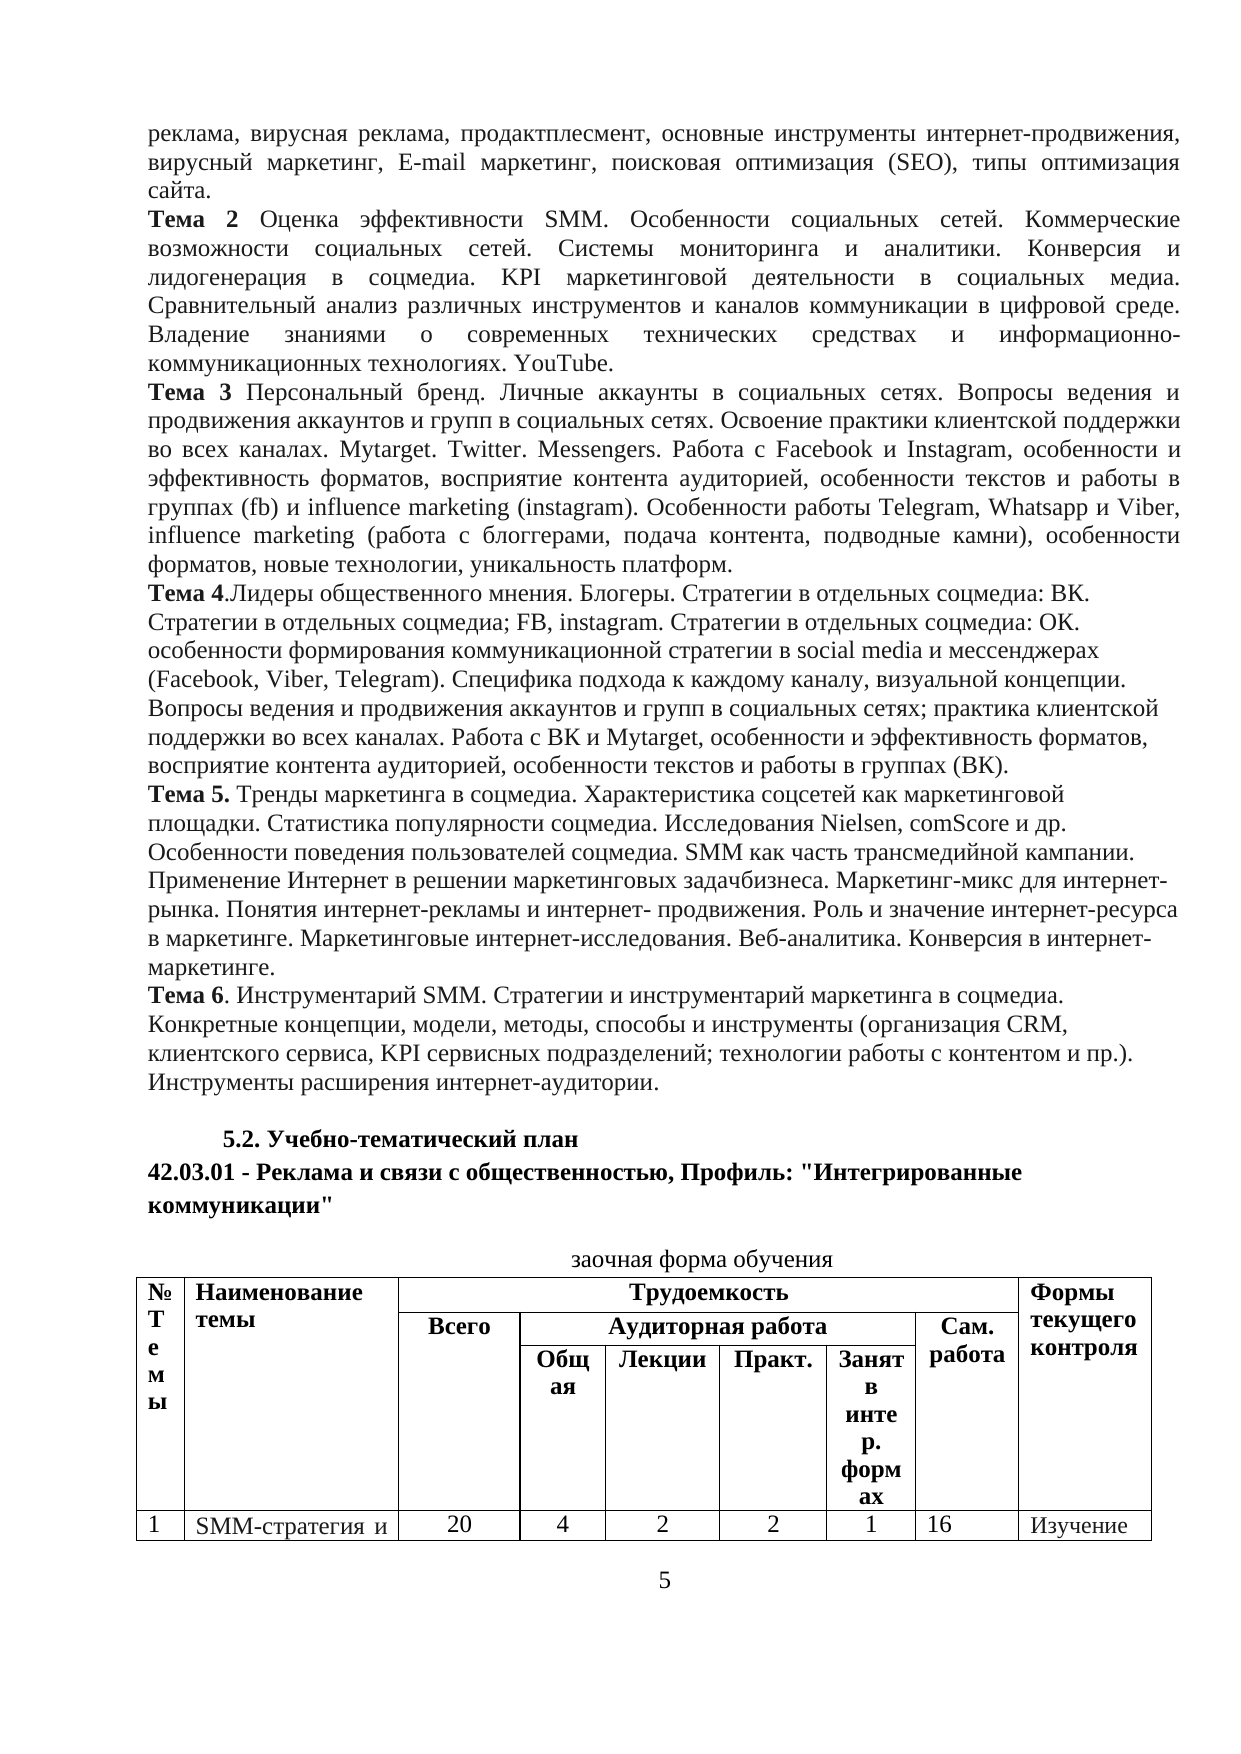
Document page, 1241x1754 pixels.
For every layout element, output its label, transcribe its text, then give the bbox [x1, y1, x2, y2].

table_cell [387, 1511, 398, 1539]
table_header Формы текущего контроля [1019, 1278, 1151, 1510]
text Тема 4.Лидеры общественного мнения. Блогеры. Стратегии в отдельных соцмедиа: ВК. Стратегии в отдельных соцмедиа; FB, instagram. Стратегии в отдельных соцмедиа: ОК. особенности формирования коммуникационной стратегии в social media и мессенджерах (Facebook, Viber, Telegram). Специфика подхода к каждому каналу, визуальной концепции. Вопросы ведения и продвижения аккаунтов и групп в социальных сетях; практика клиентской поддержки во всех каналах. Работа с ВК и Mytarget, особенности и эффективность форматов, восприятие контента аудиторией, особенности текстов и работы в группах (ВК). [148, 578, 1181, 779]
table_cell Общая [521, 1346, 605, 1510]
table_cell Аудиторная работа [521, 1313, 915, 1344]
table_cell Сам. работа [916, 1313, 1018, 1510]
text Тема 3 Персональный бренд. Личные аккаунты в социальных сетях. Вопросы ведения и продвижения аккаунтов и групп в социальных сетях. Освоение практики клиентской поддержки во всех каналах. Mytarget. Twitter. Messengers. Работа с Facebook и Instagram, особенности и эффективность форматов, восприятие контента аудиторией, особенности текстов и работы в группах (fb) и influence marketing (instagram). Особенности работы Telegram, Whatsapp и Viber, influence marketing (работа с блоггерами, подача контента, подводные камни), особенности форматов, новые технологии, уникальность платформ. [148, 377, 1181, 578]
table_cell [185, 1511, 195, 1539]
text 42.03.01 - Реклама и связи с общественностью, Профиль: "Интегрированные коммуникации" [148, 1157, 1181, 1219]
table_cell 1 [827, 1511, 915, 1539]
table_cell Всего [399, 1313, 519, 1510]
table_cell 20 [399, 1511, 519, 1539]
table_header Наименование темы [185, 1278, 398, 1510]
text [148, 118, 1181, 204]
table_cell 16 [916, 1511, 1018, 1539]
list заочная форма обучения [223, 1244, 1181, 1273]
table_header №Темы [137, 1278, 184, 1510]
table_cell 4 [521, 1511, 605, 1539]
table_cell 2 [606, 1511, 719, 1539]
text Тема 6. Инструментарий SMM. Стратегии и инструментарий маркетинга в соцмедиа. Конкретные концепции, модели, методы, способы и инструменты (организация CRM, клиентского сервиса, KPI сервисных подразделений; технологии работы с контентом и пр.). Инструменты расширения интернет-аудитории. [148, 981, 1181, 1096]
table_header Трудоемкость [399, 1278, 1018, 1312]
table_cell Лекции [606, 1346, 719, 1510]
text Тема 5. Тренды маркетинга в соцмедиа. Характеристика соцсетей как маркетинговой площадки. Статистика популярности соцмедиа. Исследования Nielsen, comScore и др. Особенности поведения пользователей соцмедиа. SMM как часть трансмедийной кампании. Применение Интернет в решении маркетинговых задачбизнеса. Маркетинг-микс для интернет-рынка. Понятия интернет-рекламы и интернет- продвижения. Роль и значение интернет-ресурса в маркетинге. Маркетинговые интернет-исследования. Веб-аналитика. Конверсия в интернет-маркетинге. [148, 779, 1181, 981]
text Тема 2 Оценка эффективности SMM. Особенности социальных сетей. Коммерческие возможности социальных сетей. Системы мониторинга и аналитики. Конверсия и лидогенерация в соцмедиа. KPI маркетинговой деятельности в социальных медиа. Сравнительный анализ различных инструментов и каналов коммуникации в цифровой среде. Владение знаниями о современных технических средствах и информационно-коммуникационных технологиях. YouTube. [148, 204, 1181, 377]
table_cell Занят в интер. формах [827, 1346, 915, 1510]
table_cell 1 [137, 1511, 184, 1539]
table_cell Практ. [720, 1346, 826, 1510]
list 5.2. Учебно-тематический план [223, 1124, 1181, 1153]
table_cell 2 [720, 1511, 826, 1539]
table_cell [1019, 1511, 1151, 1539]
